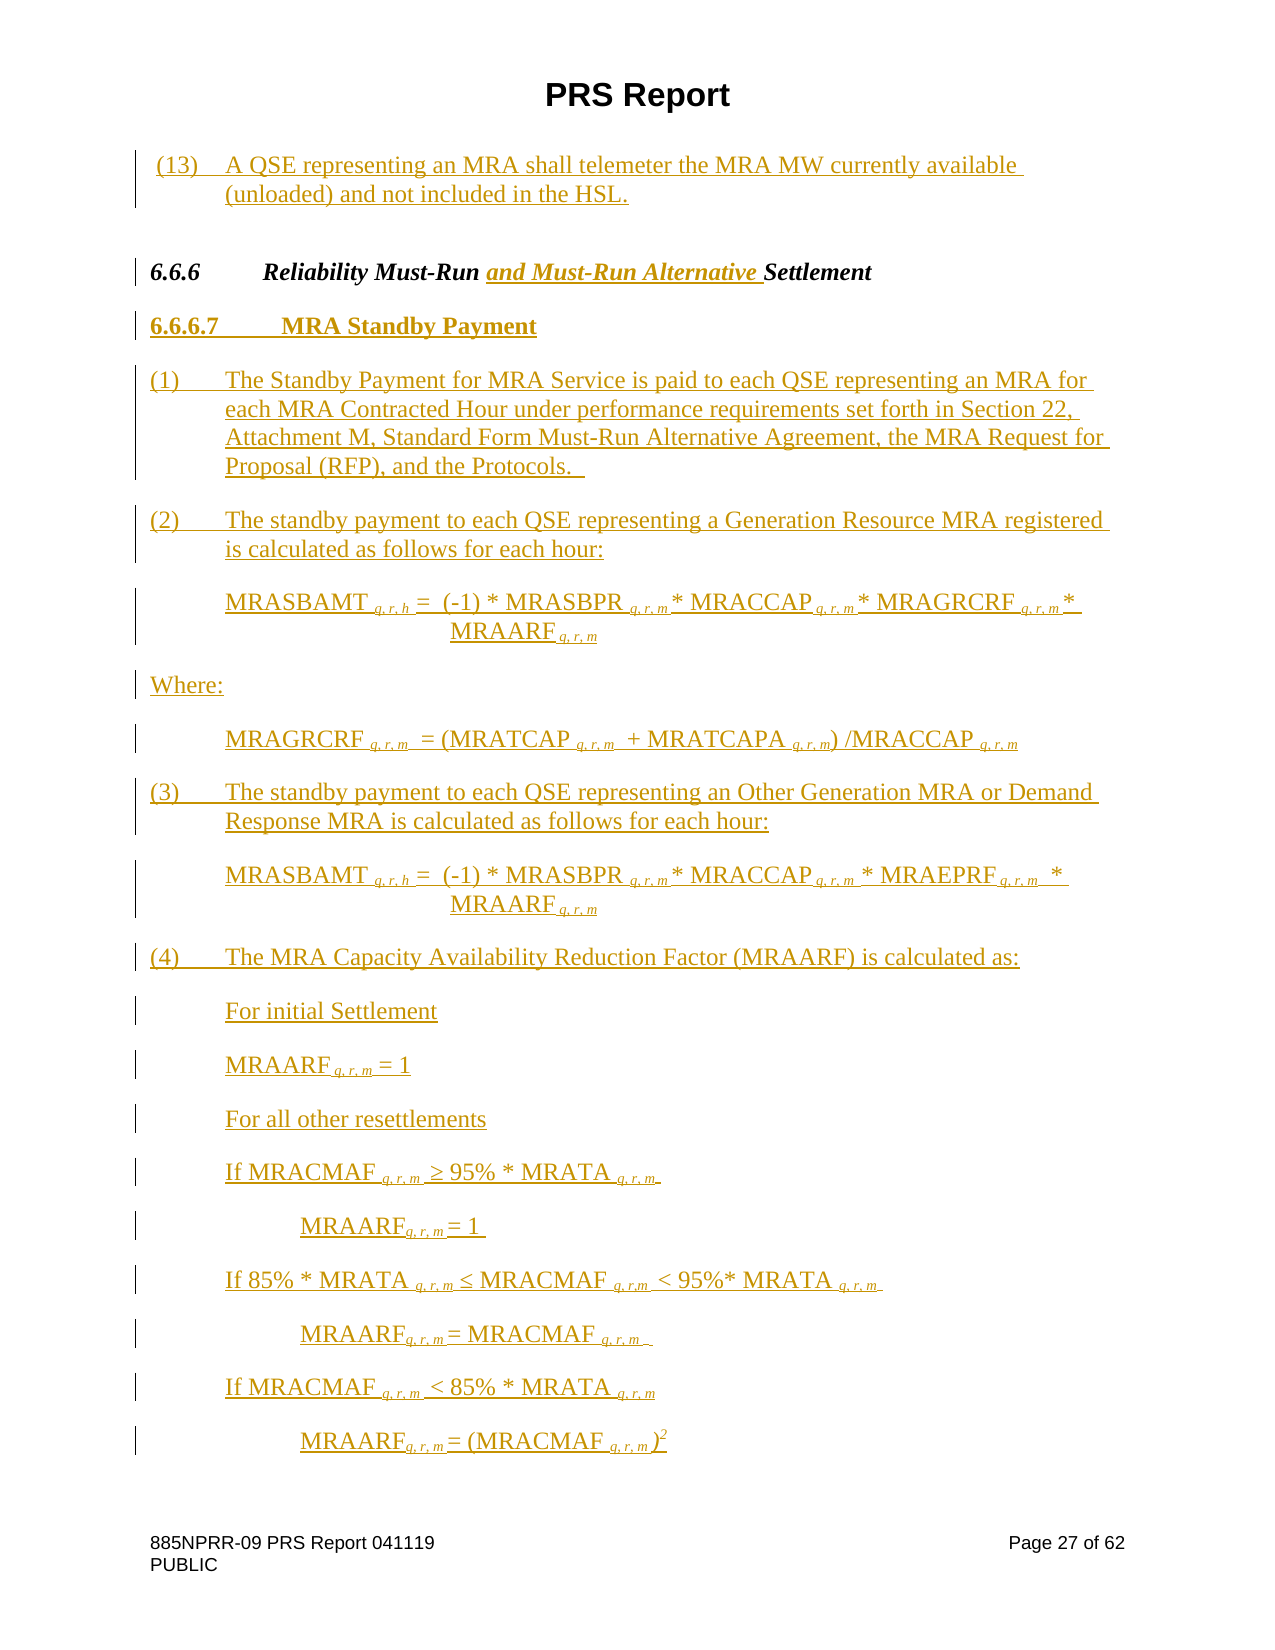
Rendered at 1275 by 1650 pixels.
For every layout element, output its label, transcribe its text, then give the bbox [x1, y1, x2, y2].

text 6.6.6 Reliability Must-Run Settlement [150, 257, 1125, 286]
